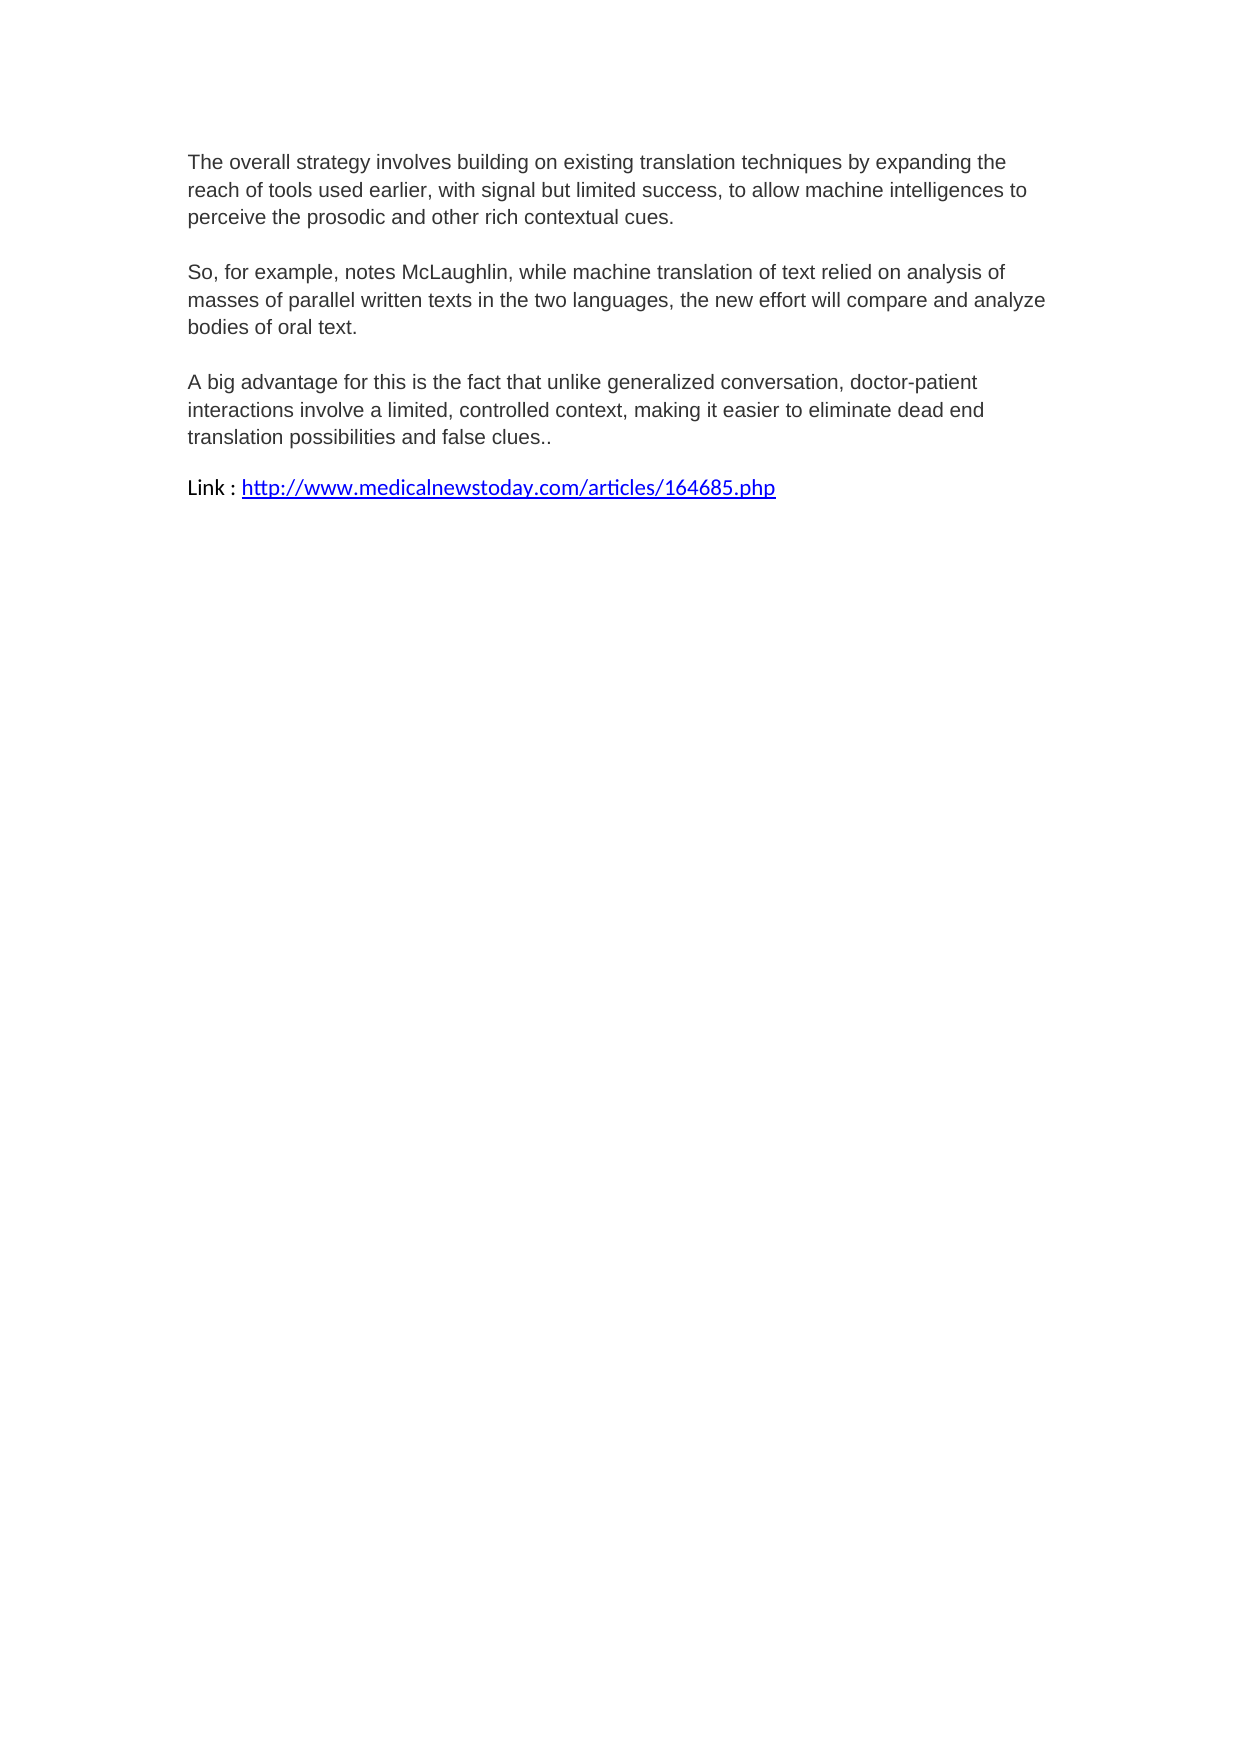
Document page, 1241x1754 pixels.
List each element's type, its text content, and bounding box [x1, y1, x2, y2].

text Link : http://www.medicalnewstoday.com/articles/164685.php [187, 473, 1053, 501]
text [187, 150, 1053, 449]
